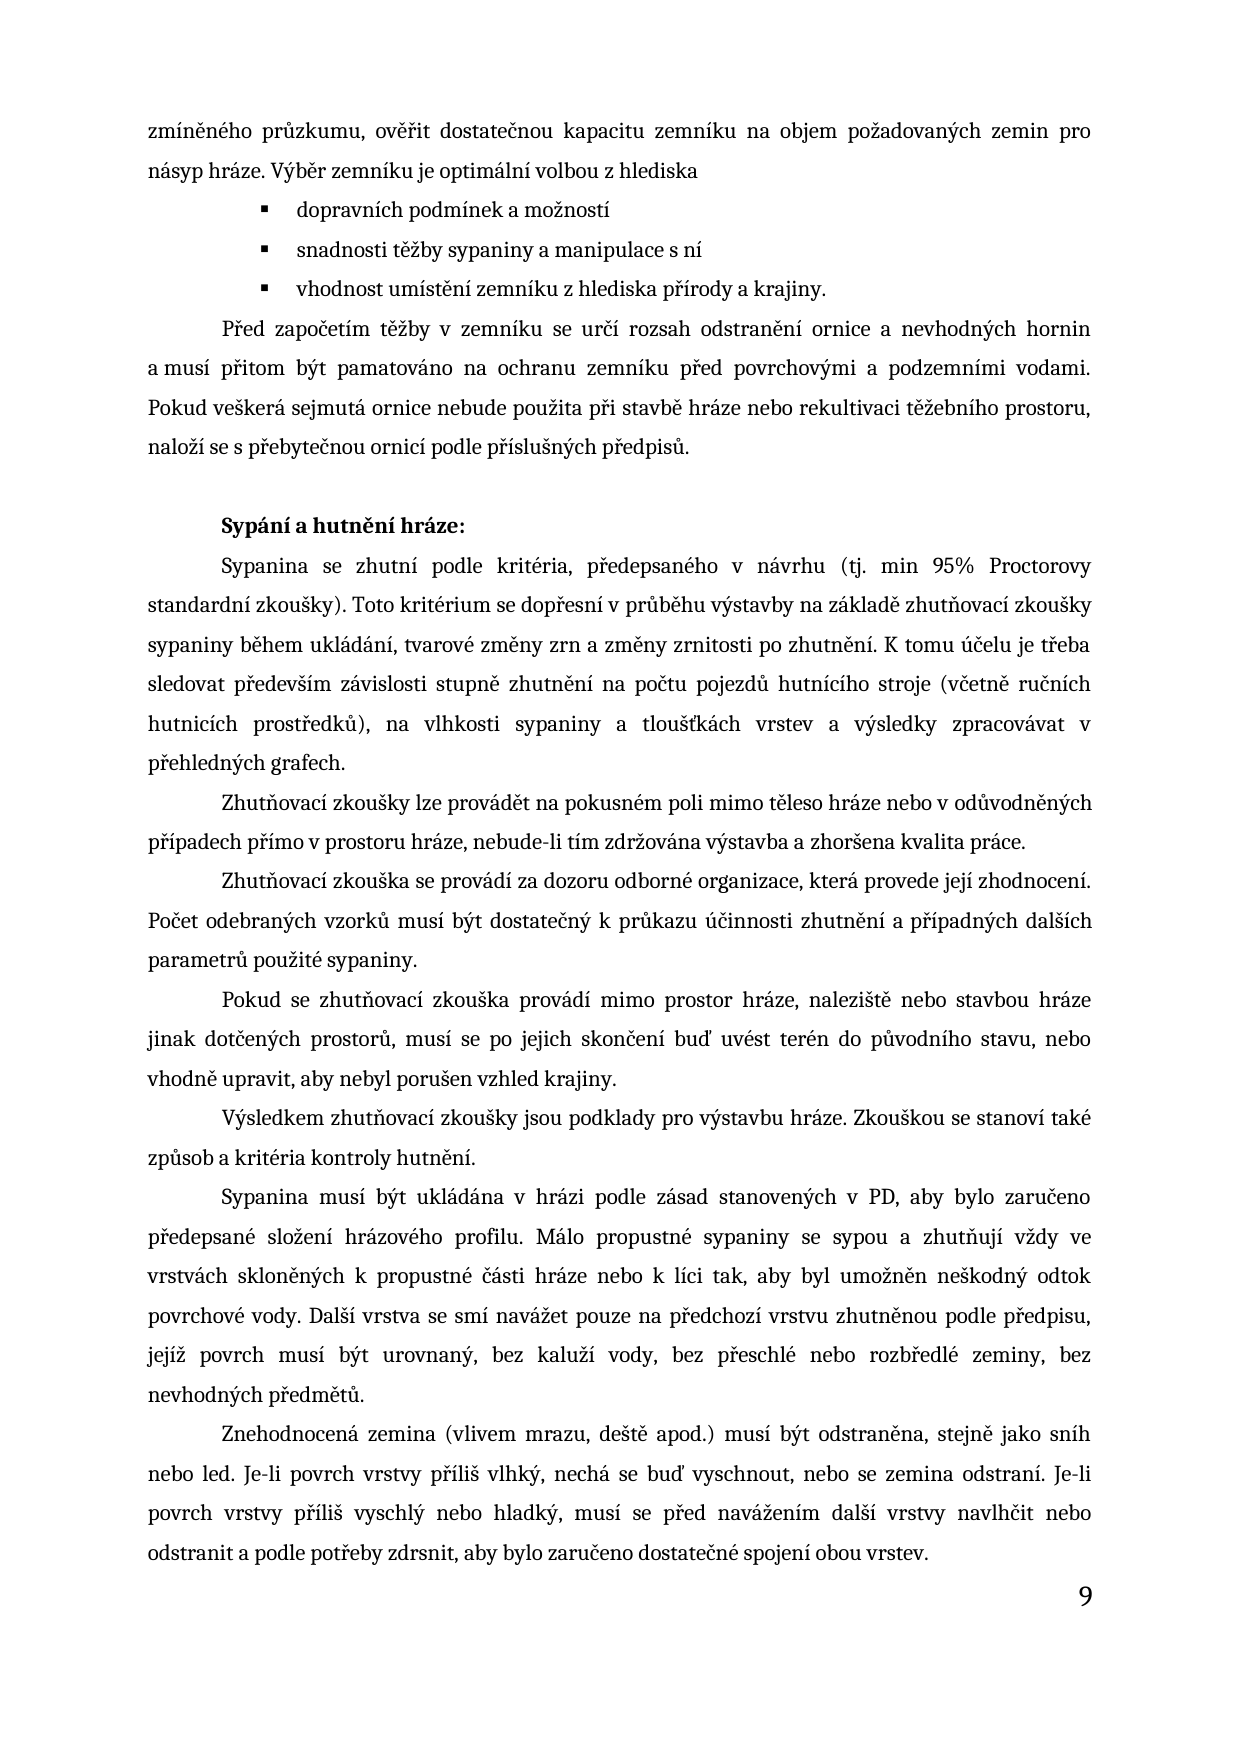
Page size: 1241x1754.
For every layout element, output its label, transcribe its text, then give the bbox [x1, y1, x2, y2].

text Před započetím těžby v zemníku se určí rozsah odstranění ornice a nevhodných hornin a musí přitom být pamatováno na ochranu zemníku před povrchovými a podzemními vodami. Pokud veškerá sejmutá ornice nebude použita při stavbě hráze nebo rekultivaci těžebního prostoru, naloží se s přebytečnou ornicí podle příslušných předpisů. [148, 316, 1092, 460]
list snadnosti těžby sypaniny a manipulace s ní [259, 237, 1092, 263]
text Sypanina musí být ukládána v hrázi podle zásad stanovených v PD, aby bylo zaručeno předepsané složení hrázového profilu. Málo propustné sypaniny se sypou a zhutňují vždy ve vrstvách skloněných k propustné části hráze nebo k líci tak, aby byl umožněn neškodný odtok povrchové vody. Další vrstva se smí navážet pouze na předchozí vrstvu zhutněnou podle předpisu, jejíž povrch musí být urovnaný, bez kaluží vody, bez přeschlé nebo rozbředlé zeminy, bez nevhodných předmětů. [148, 1184, 1092, 1408]
text Znehodnocená zemina (vlivem mrazu, deště apod.) musí být odstraněna, stejně jako sníh nebo led. Je-li povrch vrstvy příliš vlhký, nechá se buď vyschnout, nebo se zemina odstraní. Je-li povrch vrstvy příliš vyschlý nebo hladký, musí se před navážením další vrstvy navlhčit nebo odstranit a podle potřeby zdrsnit, aby bylo zaručeno dostatečné spojení obou vrstev. [148, 1421, 1092, 1566]
text Sypanina se zhutní podle kritéria, předepsaného v návrhu (tj. min 95% Proctorovy standardní zkoušky). Toto kritérium se dopřesní v průběhu výstavby na základě zhutňovací zkoušky sypaniny během ukládání, tvarové změny zrn a změny zrnitosti po zhutnění. K tomu účelu je třeba sledovat především závislosti stupně zhutnění na počtu pojezdů hutnícího stroje (včetně ručních hutnicích prostředků), na vlhkosti sypaniny a tloušťkách vrstev a výsledky zpracovávat v přehledných grafech. [148, 552, 1092, 776]
text Sypání a hutnění hráze: [148, 513, 1092, 539]
text Výsledkem zhutňovací zkoušky jsou podklady pro výstavbu hráze. Zkouškou se stanoví také způsob a kritéria kontroly hutnění. [148, 1105, 1092, 1171]
text Zhutňovací zkoušky lze provádět na pokusném poli mimo těleso hráze nebo v odůvodněných případech přímo v prostoru hráze, nebude-li tím zdržována výstavba a zhoršena kvalita práce. [148, 789, 1092, 855]
list dopravních podmínek a možností [259, 197, 1092, 223]
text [148, 118, 1092, 184]
text Zhutňovací zkouška se provádí za dozoru odborné organizace, která provede její zhodnocení. Počet odebraných vzorků musí být dostatečný k průkazu účinnosti zhutnění a případných dalších parametrů použité sypaniny. [148, 868, 1092, 973]
list vhodnost umístění zemníku z hlediska přírody a krajiny. [259, 276, 1092, 302]
text Pokud se zhutňovací zkouška provádí mimo prostor hráze, naleziště nebo stavbou hráze jinak dotčených prostorů, musí se po jejich skončení buď uvést terén do původního stavu, nebo vhodně upravit, aby nebyl porušen vzhled krajiny. [148, 987, 1092, 1092]
